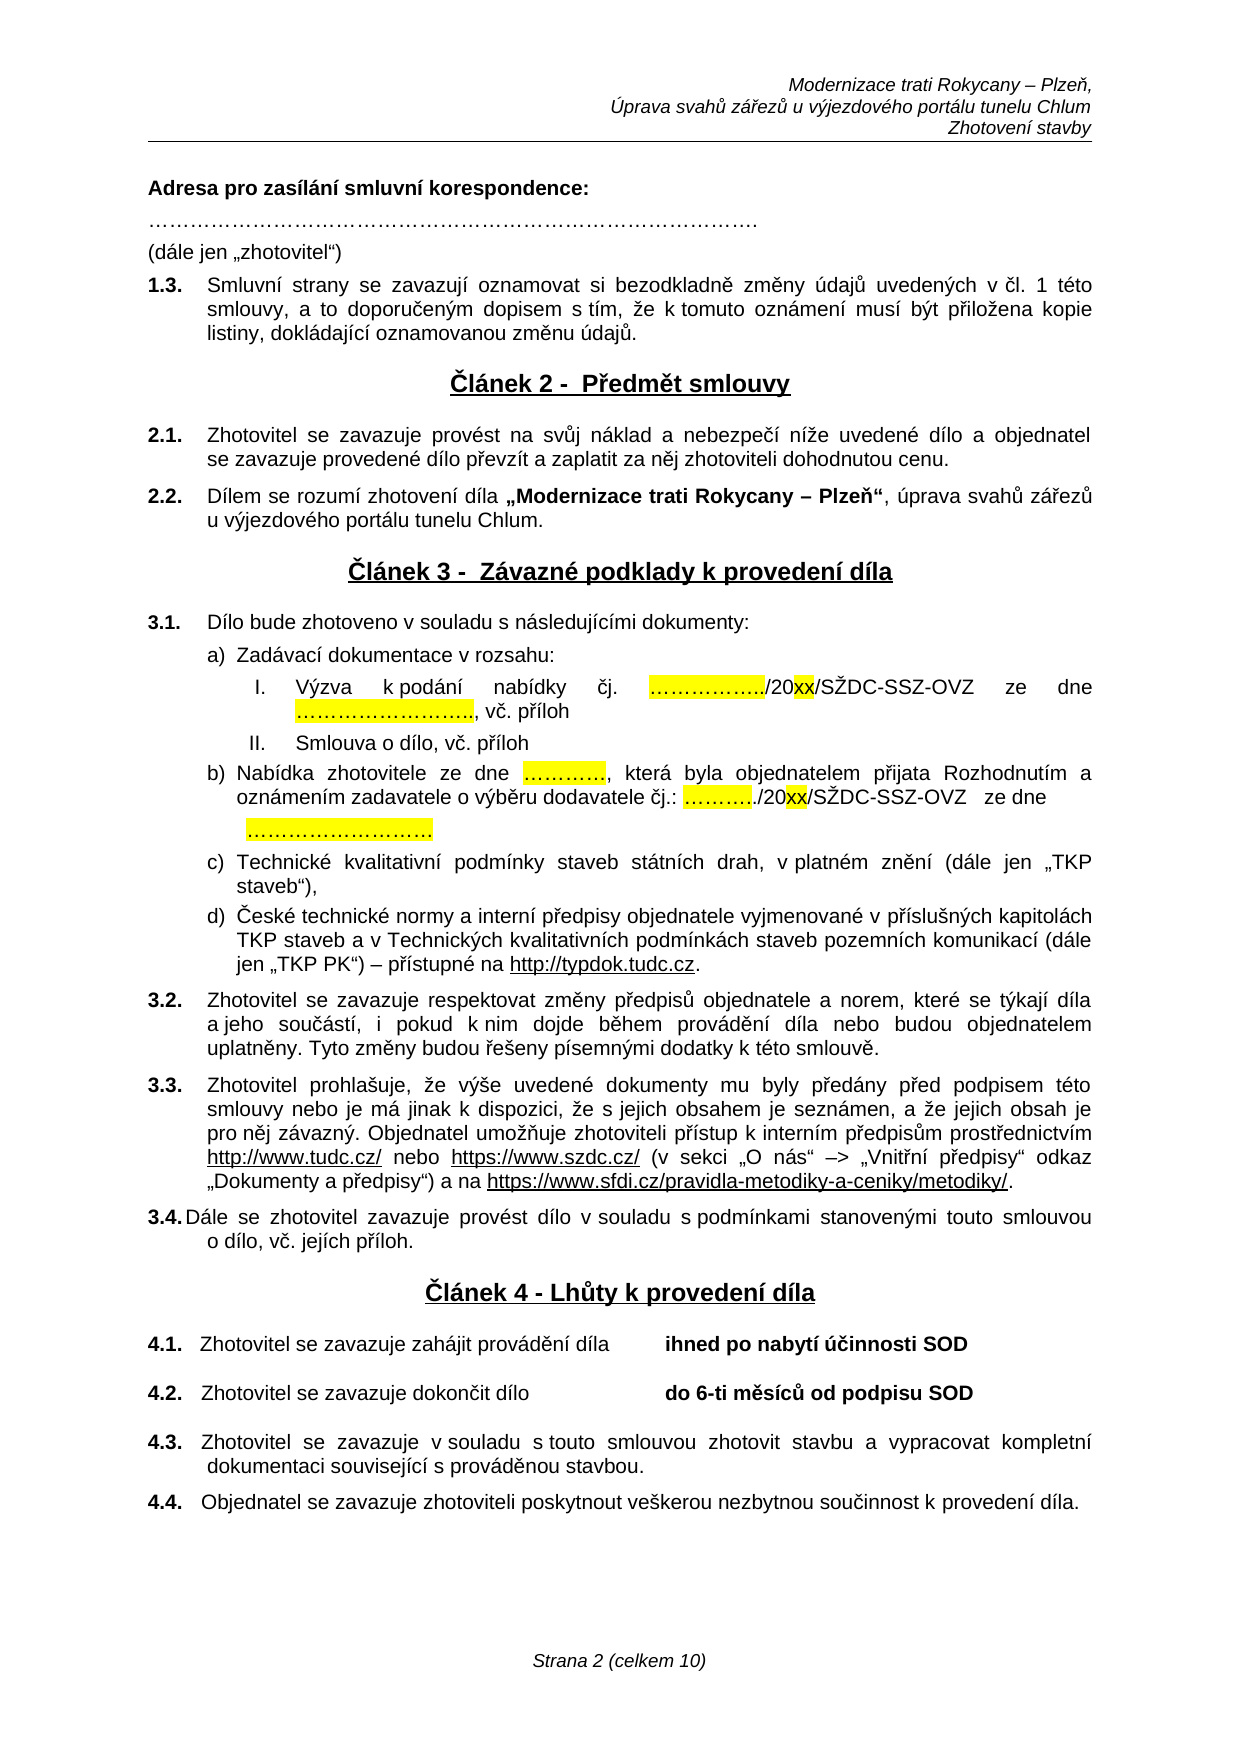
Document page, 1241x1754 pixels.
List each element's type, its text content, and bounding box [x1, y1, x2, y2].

text 3.2. Zhotovitel se zavazuje respektovat změny předpisů objednatele a norem, které se týkají díla a jeho součástí, i pokud k nim dojde během provádění díla nebo budou objednatelem uplatněny. Tyto změny budou řešeny písemnými dodatky k této smlouvě. [148, 988, 1092, 1060]
list Technické kvalitativní podmínky staveb státních drah, v platném znění (dále jen „TKP staveb“), [207, 850, 1092, 898]
list Smlouva o dílo, vč. příloh [266, 731, 1092, 755]
text 1.3. Smluvní strany se zavazují oznamovat si bezodkladně změny údajů uvedených v čl. 1 této smlouvy, a to doporučeným dopisem s tím, že k tomuto oznámení musí být přiložena kopie listiny, dokládající oznamovanou změnu údajů. [148, 272, 1092, 344]
list České technické normy a interní předpisy objednatele vyjmenované v příslušných kapitolách TKP staveb a v Technických kvalitativních podmínkách staveb pozemních komunikací (dále jen „TKP PK“) – přístupné na http://typdok.tudc.cz. [207, 904, 1092, 976]
list Zhotovitel se zavazuje v souladu s touto smlouvou zhotovit stavbu a vypracovat kompletní dokumentaci související s prováděnou stavbou. [148, 1429, 1092, 1477]
text ……………………………………………………………………………. [148, 208, 1092, 232]
list Objednatel se zavazuje zhotoviteli poskytnout veškerou nezbytnou součinnost k provedení díla. [148, 1490, 1092, 1514]
text ……………………… [148, 817, 1092, 841]
list Dále se zhotovitel zavazuje provést dílo v souladu s podmínkami stanovenými touto smlouvou o dílo, vč. jejích příloh. [148, 1205, 1092, 1253]
list Zhotovitel se zavazuje dokončit dílo do 6-ti měsíců od podpisu SOD [148, 1381, 1092, 1404]
text Adresa pro zasílání smluvní korespondence: [148, 176, 1092, 199]
list Zadávací dokumentace v rozsahu: [207, 642, 1092, 666]
text 3.1. Dílo bude zhotoveno v souladu s následujícími dokumenty: [148, 610, 1092, 634]
text Článek 2 - Předmět smlouvy [148, 369, 1092, 398]
subtitle Článek 4 - Lhůty k provedení díla [148, 1278, 1092, 1307]
text 2.1. Zhotovitel se zavazuje provést na svůj náklad a nebezpečí níže uvedené dílo a objednatel se zavazuje provedené dílo převzít a zaplatit za něj zhotoviteli dohodnutou cenu. [148, 423, 1092, 471]
list Nabídka zhotovitele ze dne …………, která byla objednatelem přijata Rozhodnutím a oznámením zadavatele o výběru dodavatele čj.: ………../20xx/SŽDC-SSZ-OVZ ze dne [207, 761, 1092, 809]
list Výzva k podání nabídky čj. ……………../20xx/SŽDC-SSZ-OVZ ze dne …………………….., vč. příloh [266, 675, 1092, 723]
text 3.3. Zhotovitel prohlašuje, že výše uvedené dokumenty mu byly předány před podpisem této smlouvy nebo je má jinak k dispozici, že s jejich obsahem je seznámen, a že jejich obsah je pro něj závazný. Objednatel umožňuje zhotoviteli přístup k interním předpisům prostřednictvím http://www.tudc.cz/ nebo https://www.szdc.cz/ (v sekci „O nás“ –> „Vnitřní předpisy“ odkaz „Dokumenty a předpisy“) a na https://www.sfdi.cz/pravidla-metodiky-a-ceniky/metodiky/. [148, 1073, 1092, 1192]
text Článek 3 - Závazné podklady k provedení díla [148, 556, 1092, 585]
text 2.2. Dílem se rozumí zhotovení díla „Modernizace trati Rokycany – Plzeň“, úprava svahů zářezů u výjezdového portálu tunelu Chlum. [148, 483, 1092, 531]
text 4.1. Zhotovitel se zavazuje zahájit provádění díla ihned po nabytí účinnosti SOD [148, 1332, 1092, 1356]
text (dále jen „zhotovitel“) [148, 240, 1092, 264]
